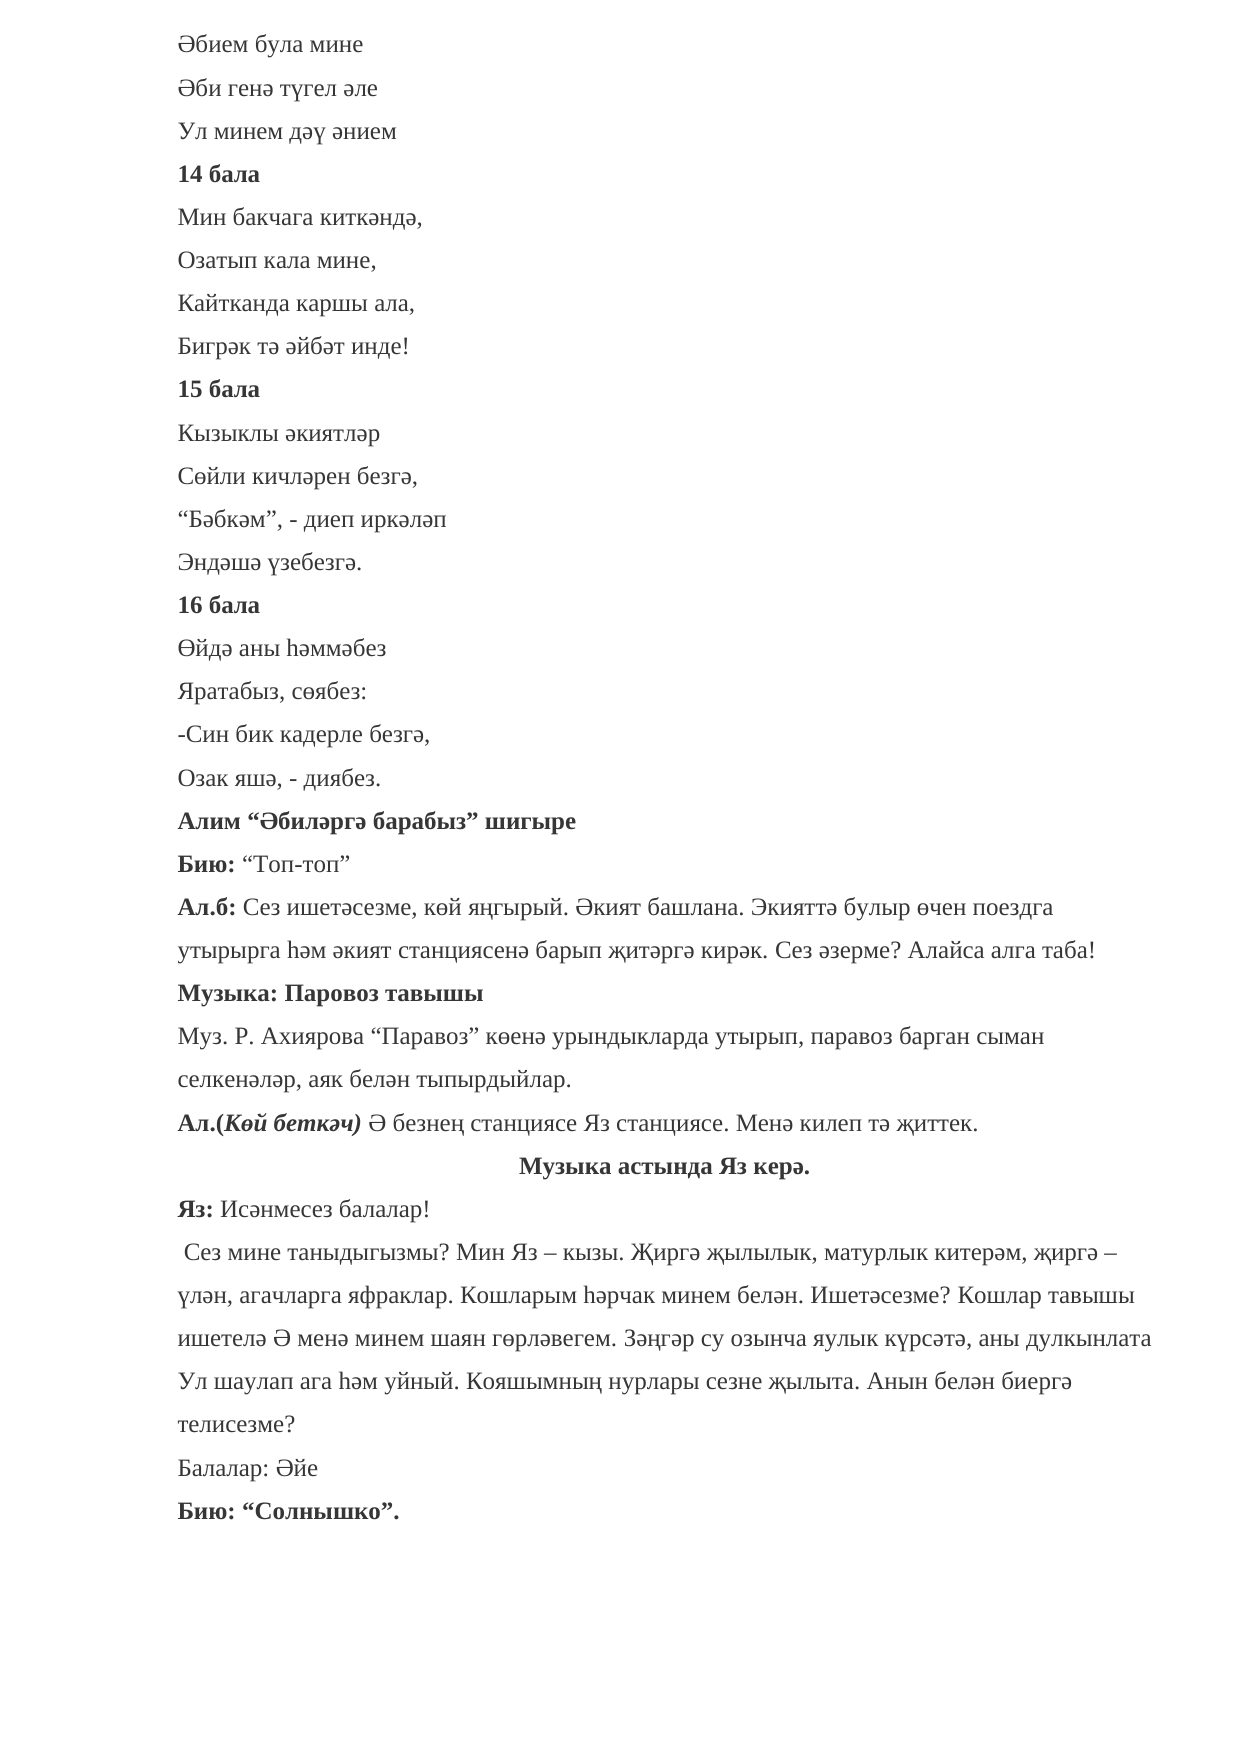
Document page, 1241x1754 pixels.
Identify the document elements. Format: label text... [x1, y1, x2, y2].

text Музыка: Паровоз тавышы [177, 978, 1152, 1007]
text Сез мине таныдыгызмы? Мин Яз – кызы. Җиргә җылылык, матурлык китерәм, җиргә – үлән, агачларга яфраклар. Кошларым һәрчак минем белән. Ишетәсезме? Кошлар тавышы ишетелә Ә менә минем шаян гөрләвегем. Зәңгәр су озынча яулык күрсәтә, аны дулкынлата Ул шаулап ага һәм уйный. Кояшымның нурлары сезне җылыта. Анын белән биергә телисезме? [177, 1237, 1152, 1438]
text Алим “Әбиләргә барабыз” шигыре [177, 806, 1152, 834]
text Озак яшә, - диябез. [177, 763, 1152, 791]
text 15 бала [177, 374, 1152, 403]
text Яз: Исәнмесез балалар! [177, 1194, 1152, 1223]
text 14 бала [177, 159, 1152, 188]
text Ал.(Көй беткәч) Ә безнең станциясе Яз станциясе. Менә килеп тә җиттек. [177, 1108, 1152, 1136]
text Ал.б: Сез ишетәсезме, көй яңгырый. Әкият башлана. Экияттә булыр өчен поездга утырырга һәм әкият станциясенә барып җитәргә кирәк. Сез әзерме? Алайса алга таба! [177, 892, 1152, 964]
text Әби генә түгел әле [177, 73, 1152, 101]
text Мин бакчага киткәндә, [177, 202, 1152, 231]
text Балалар: Әйе [177, 1453, 1152, 1481]
text Өйдә аны һәммәбез [177, 633, 1152, 662]
text Озатып кала мине, [177, 245, 1152, 274]
text Кызыклы әкиятләр [177, 418, 1152, 446]
text Кайтканда каршы ала, [177, 288, 1152, 317]
text Музыка астында Яз керә. [177, 1151, 1152, 1179]
text Ул минем дәү әнием [177, 116, 1152, 144]
text Сөйли кичләрен безгә, [177, 461, 1152, 489]
text “Бәбкәм”, - диеп иркәләп [177, 504, 1152, 533]
text Әбием була мине [177, 29, 1152, 58]
text Бигрәк тә әйбәт инде! [177, 331, 1152, 360]
text 16 бала [177, 590, 1152, 619]
text Бию: “Топ-топ” [177, 849, 1152, 878]
text Бию: “Солнышко”. [177, 1496, 1152, 1524]
text Эндәшә үзебезгә. [177, 547, 1152, 576]
text -Син бик кадерле безгә, [177, 719, 1152, 748]
text Муз. Р. Ахиярова “Паравоз” көенә урындыкларда утырып, паравоз барган сыман селкенәләр, аяк белән тыпырдыйлар. [177, 1021, 1152, 1093]
text Яратабыз, сөябез: [177, 676, 1152, 705]
